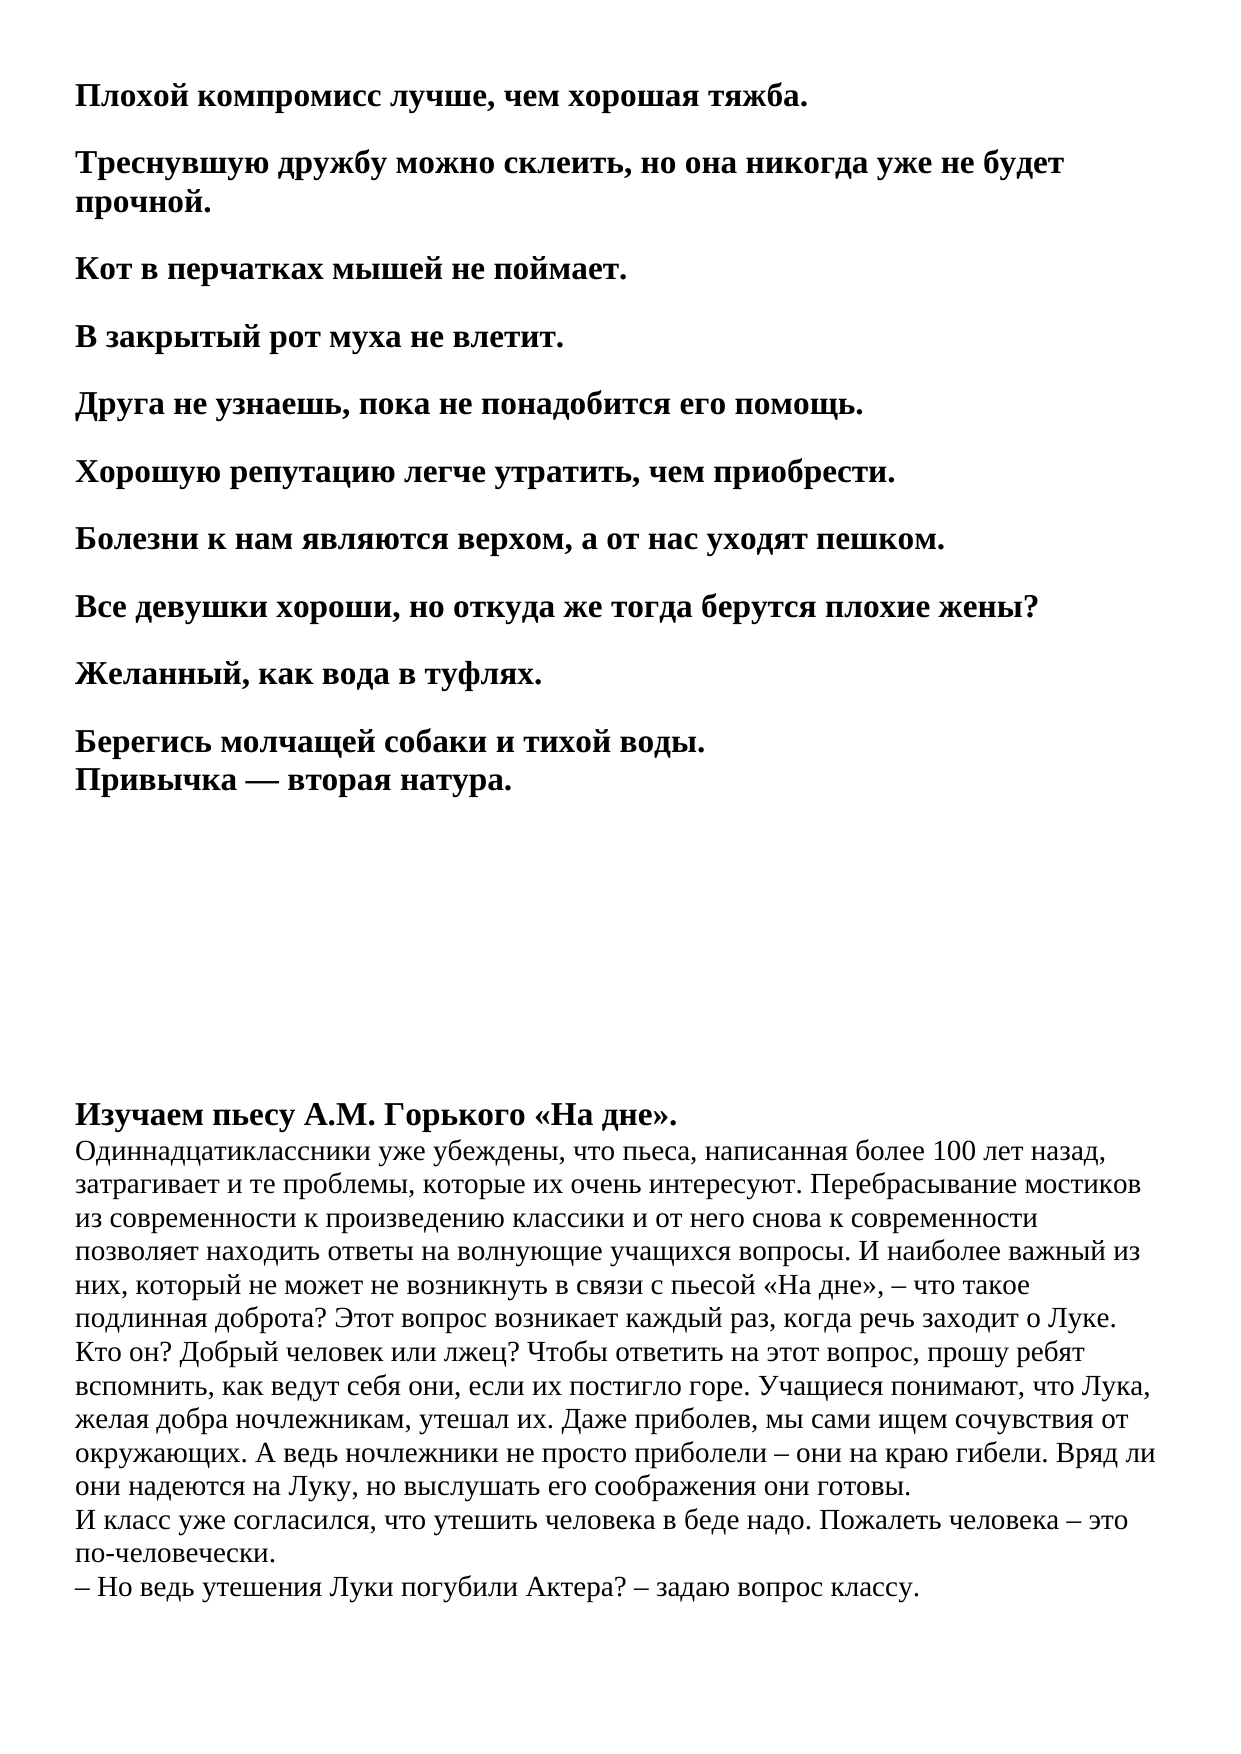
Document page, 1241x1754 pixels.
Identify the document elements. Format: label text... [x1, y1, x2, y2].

text Плохой компромисс лучше, чем хорошая тяжба. [75, 75, 1165, 113]
text Все девушки хороши, но откуда же тогда берутся плохие жены? [75, 586, 1165, 624]
text И класс уже согласился, что утешить человека в беде надо. Пожалеть человека – это по-человечески. [75, 1502, 1165, 1569]
text В закрытый рот муха не влетит. [75, 316, 1165, 354]
text Одиннадцатиклассники уже убеждены, что пьеса, написанная более 100 лет назад, затрагивает и те проблемы, которые их очень интересуют. Перебрасывание мостиков из современности к произведению классики и от него снова к современности позволяет находить ответы на волнующие учащихся вопросы. И наиболее важный из них, который не может не возникнуть в связи с пьесой «На дне», – что такое подлинная доброта? Этот вопрос возникает каждый раз, когда речь заходит о Луке. Кто он? Добрый человек или лжец? Чтобы ответить на этот вопрос, прошу ребят вспомнить, как ведут себя они, если их постигло горе. Учащиеся понимают, что Лука, желая добра ночлежникам, утешал их. Даже приболев, мы сами ищем сочувствия от окружающих. А ведь ночлежники не просто приболели – они на краю гибели. Вряд ли они надеются на Луку, но выслушать его соображения они готовы. [75, 1133, 1165, 1502]
text Болезни к нам являются верхом, а от нас уходят пешком. [75, 518, 1165, 557]
text Кот в перчатках мышей не поймает. [75, 248, 1165, 287]
text Берегись молчащей собаки и тихой воды. [75, 721, 1165, 759]
text Привычка — вторая натура. [75, 759, 1165, 826]
text – Но ведь утешения Луки погубили Актера? – задаю вопрос классу. [75, 1569, 1165, 1602]
text Друга не узнаешь, пока не понадобится его помощь. [75, 383, 1165, 422]
text Треснувшую дружбу можно склеить, но она никогда уже не будет прочной. [75, 142, 1165, 219]
text Желанный, как вода в туфлях. [75, 653, 1165, 692]
text Хорошую репутацию легче утратить, чем приобрести. [75, 451, 1165, 489]
text Изучаем пьесу А.М. Горького «На дне». [75, 1094, 1165, 1133]
